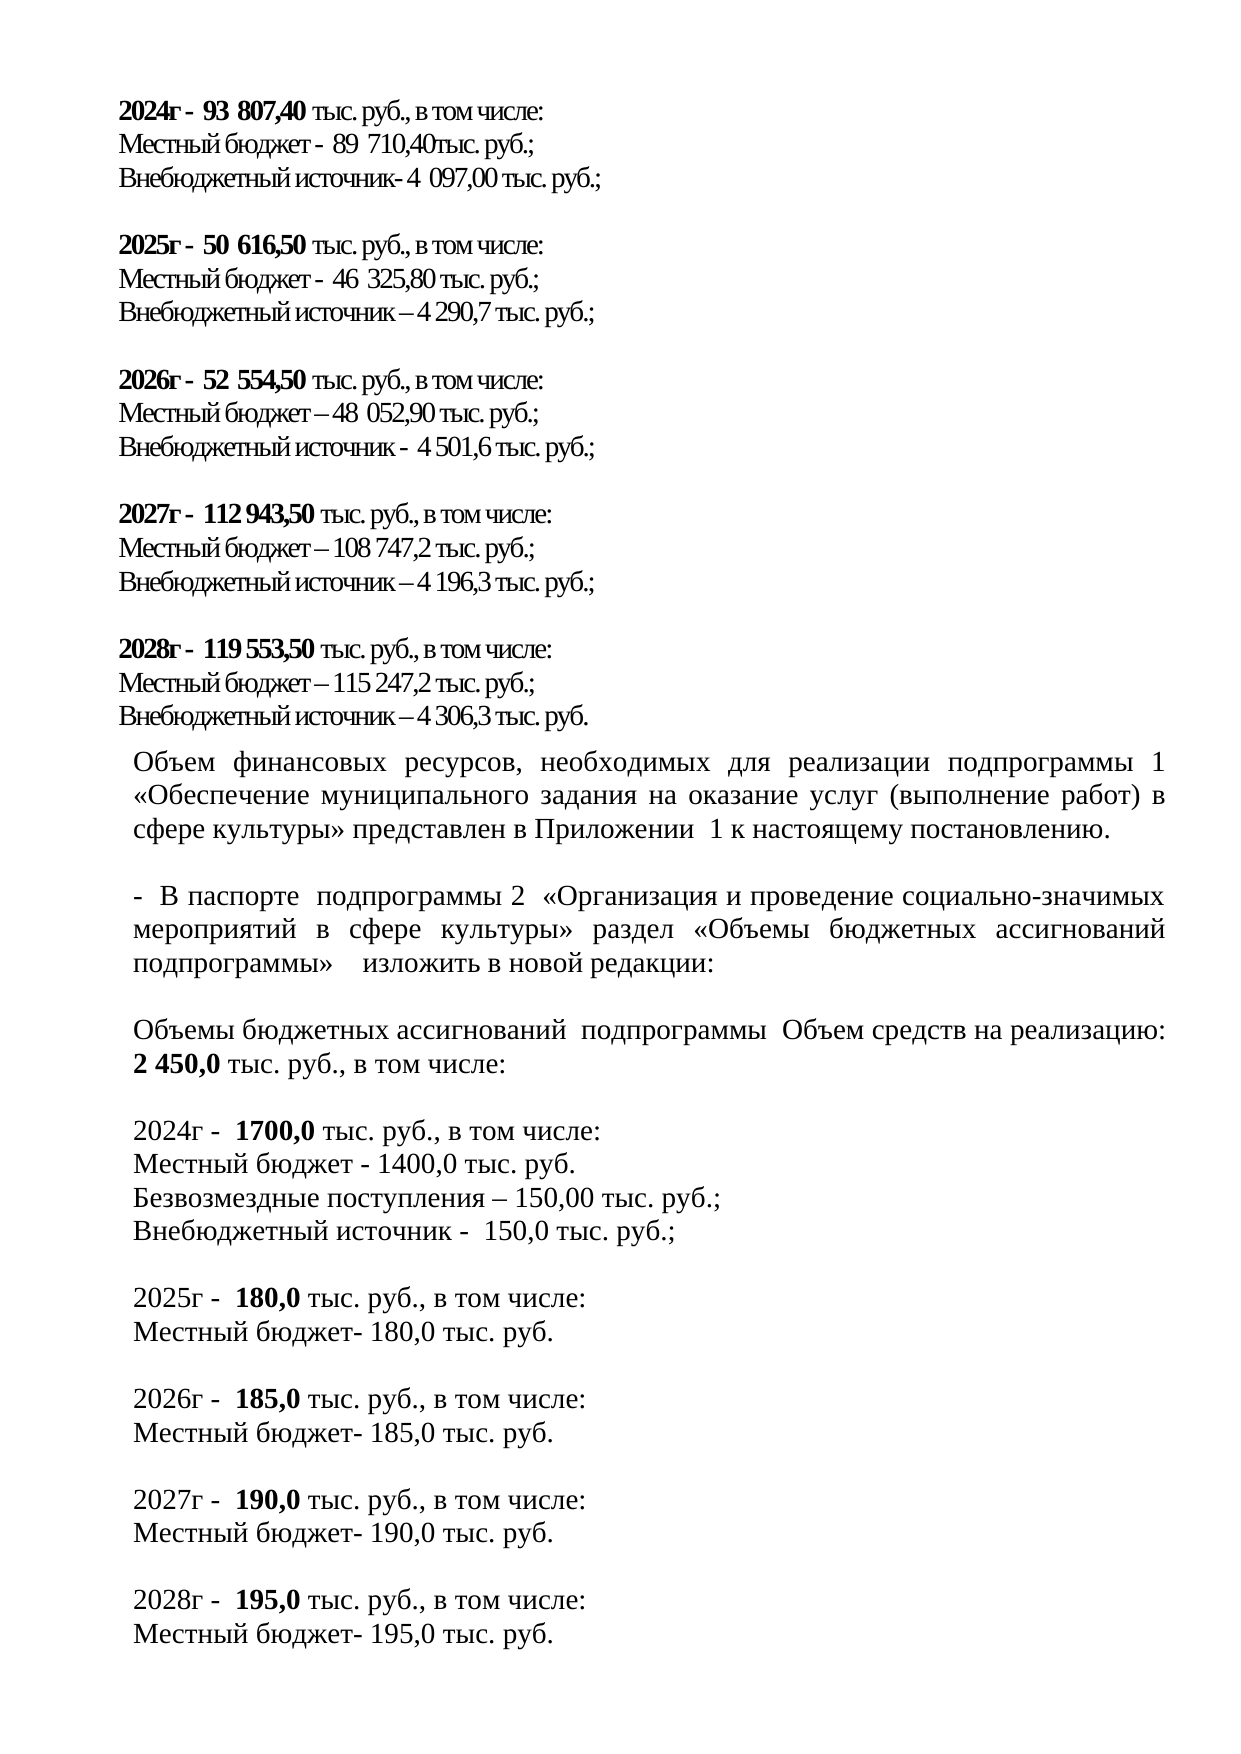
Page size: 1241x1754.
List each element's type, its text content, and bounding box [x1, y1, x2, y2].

list Местный бюджет- 190,0 тыс. руб. [133, 1515, 1166, 1549]
list 2028г - 195,0 тыс. руб., в том числе: [133, 1582, 1166, 1616]
text Местный бюджет – 48 052,90 тыс. руб.; [118, 396, 1166, 429]
text Внебюджетный источник - 150,0 тыс. руб.; [118, 1213, 1166, 1247]
text 2024г - 93 807,40 тыс. руб., в том числе: [118, 93, 1166, 126]
list 2026г - 185,0 тыс. руб., в том числе: [133, 1381, 1166, 1415]
text Внебюджетный источник – 4 306,3 тыс. руб. [118, 698, 1166, 732]
text 2027г - 112 943,50 тыс. руб., в том числе: [118, 496, 1166, 530]
list Местный бюджет- 195,0 тыс. руб. [133, 1616, 1166, 1649]
list Местный бюджет- 185,0 тыс. руб. [133, 1415, 1166, 1448]
list Объемы бюджетных ассигнований подпрограммы Объем средств на реализацию: 2 450,0 тыс. руб., в том числе: [133, 1012, 1166, 1079]
list 2024г - 1700,0 тыс. руб., в том числе: [133, 1113, 1166, 1146]
list Местный бюджет- 180,0 тыс. руб. [133, 1314, 1166, 1348]
text Внебюджетный источник – 4 196,3 тыс. руб.; [118, 564, 1166, 597]
list Объем финансовых ресурсов, необходимых для реализации подпрограммы 1 «Обеспечение муниципального задания на оказание услуг (выполнение работ) в сфере культуры» представлен в Приложении 1 к настоящему постановлению. [133, 744, 1166, 844]
list 2025г - 180,0 тыс. руб., в том числе: [133, 1281, 1166, 1314]
text Внебюджетный источник- 4 097,00 тыс. руб.; [118, 160, 1166, 193]
text Внебюджетный источник – 4 290,7 тыс. руб.; [118, 294, 1166, 328]
text Местный бюджет – 115 247,2 тыс. руб.; [118, 665, 1166, 698]
text 2025г - 50 616,50 тыс. руб., в том числе: [118, 227, 1166, 261]
text Местный бюджет – 108 747,2 тыс. руб.; [118, 530, 1166, 564]
text Местный бюджет - 89 710,40тыс. руб.; [118, 126, 1166, 160]
text Безвозмездные поступления – 150,00 тыс. руб.; [118, 1180, 1166, 1213]
list Местный бюджет - 1400,0 тыс. руб. [133, 1146, 1166, 1180]
text 2028г - 119 553,50 тыс. руб., в том числе: [118, 631, 1166, 664]
text Местный бюджет - 46 325,80 тыс. руб.; [118, 261, 1166, 294]
text Внебюджетный источник - 4 501,6 тыс. руб.; [118, 429, 1166, 463]
text 2026г - 52 554,50 тыс. руб., в том числе: [118, 362, 1166, 395]
list 2027г - 190,0 тыс. руб., в том числе: [133, 1482, 1166, 1515]
list - В паспорте подпрограммы 2 «Организация и проведение социально-значимых мероприятий в сфере культуры» раздел «Объемы бюджетных ассигнований подпрограммы» изложить в новой редакции: [133, 878, 1166, 979]
